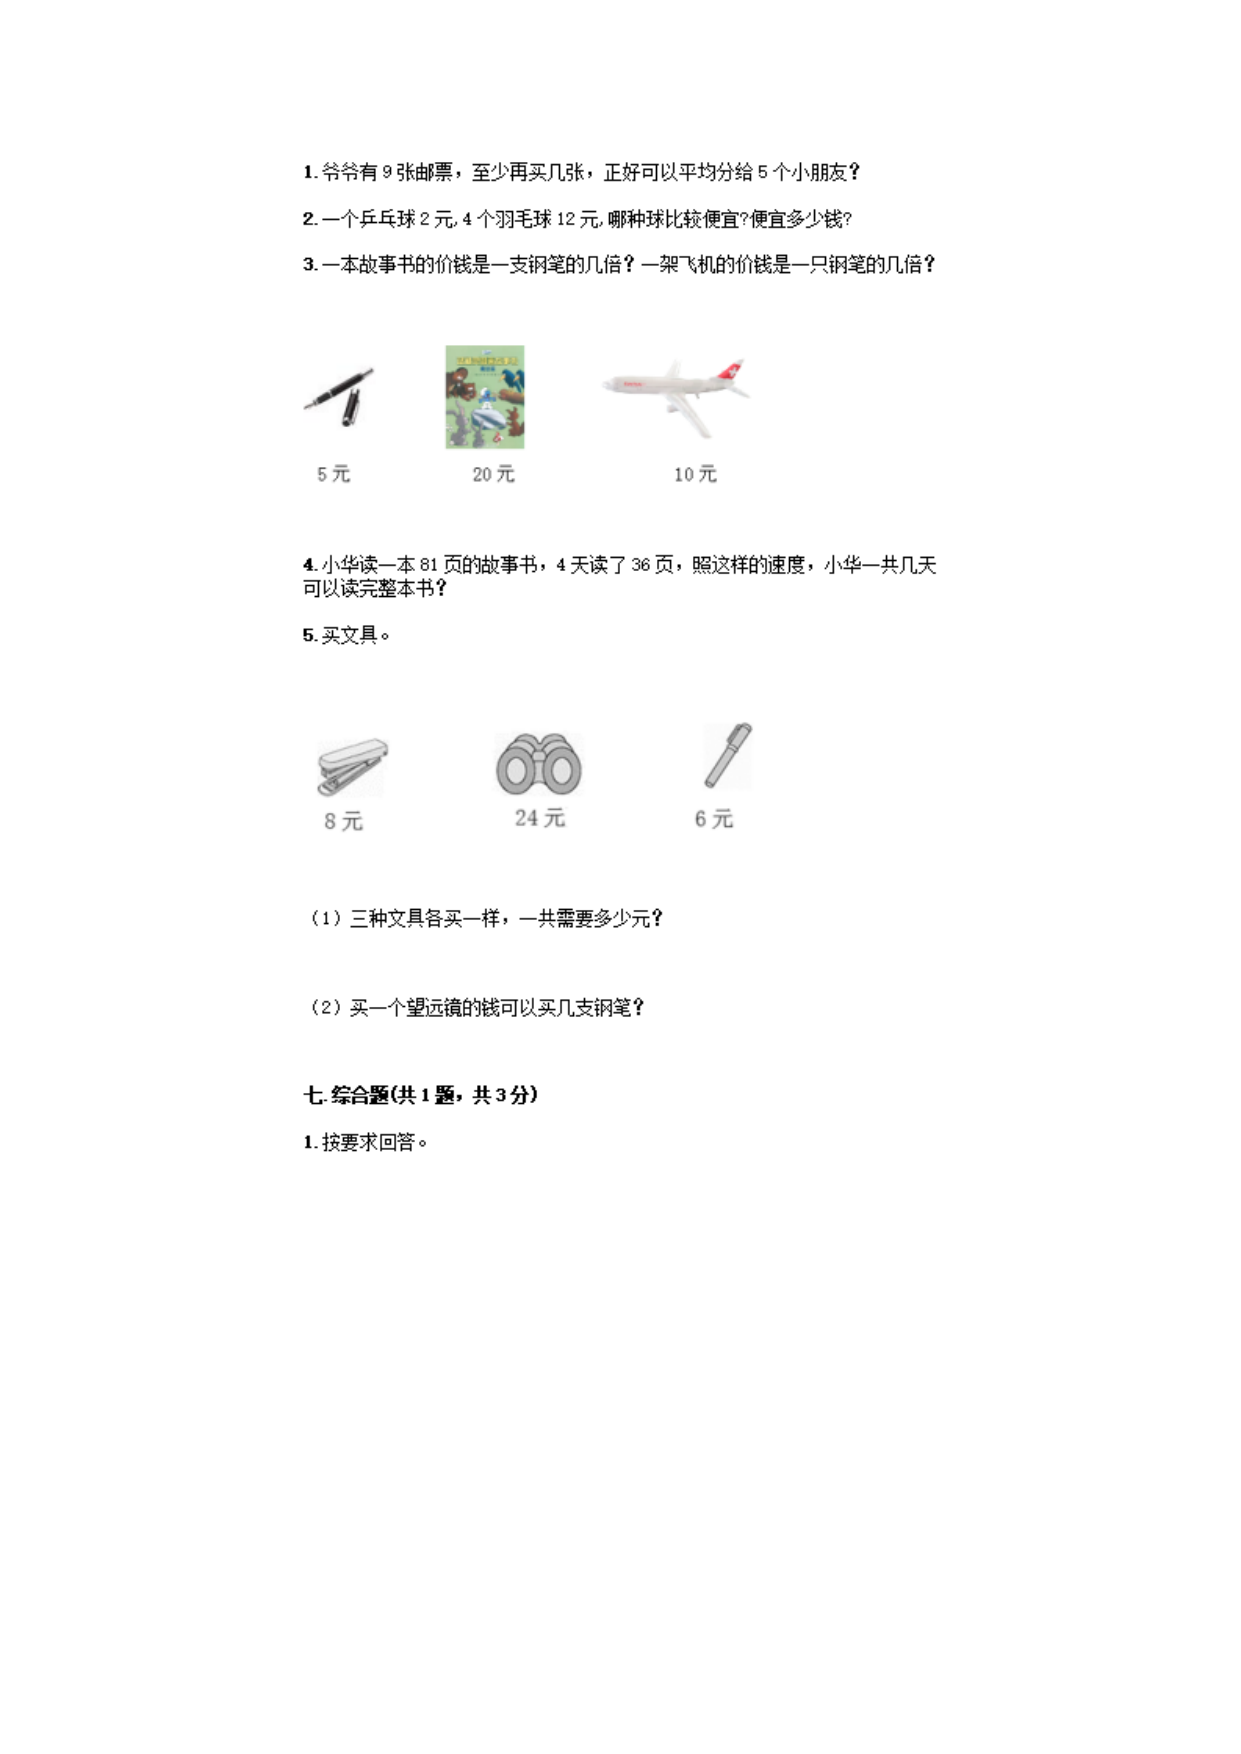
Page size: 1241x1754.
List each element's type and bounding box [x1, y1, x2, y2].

picture [271, 162, 969, 1200]
